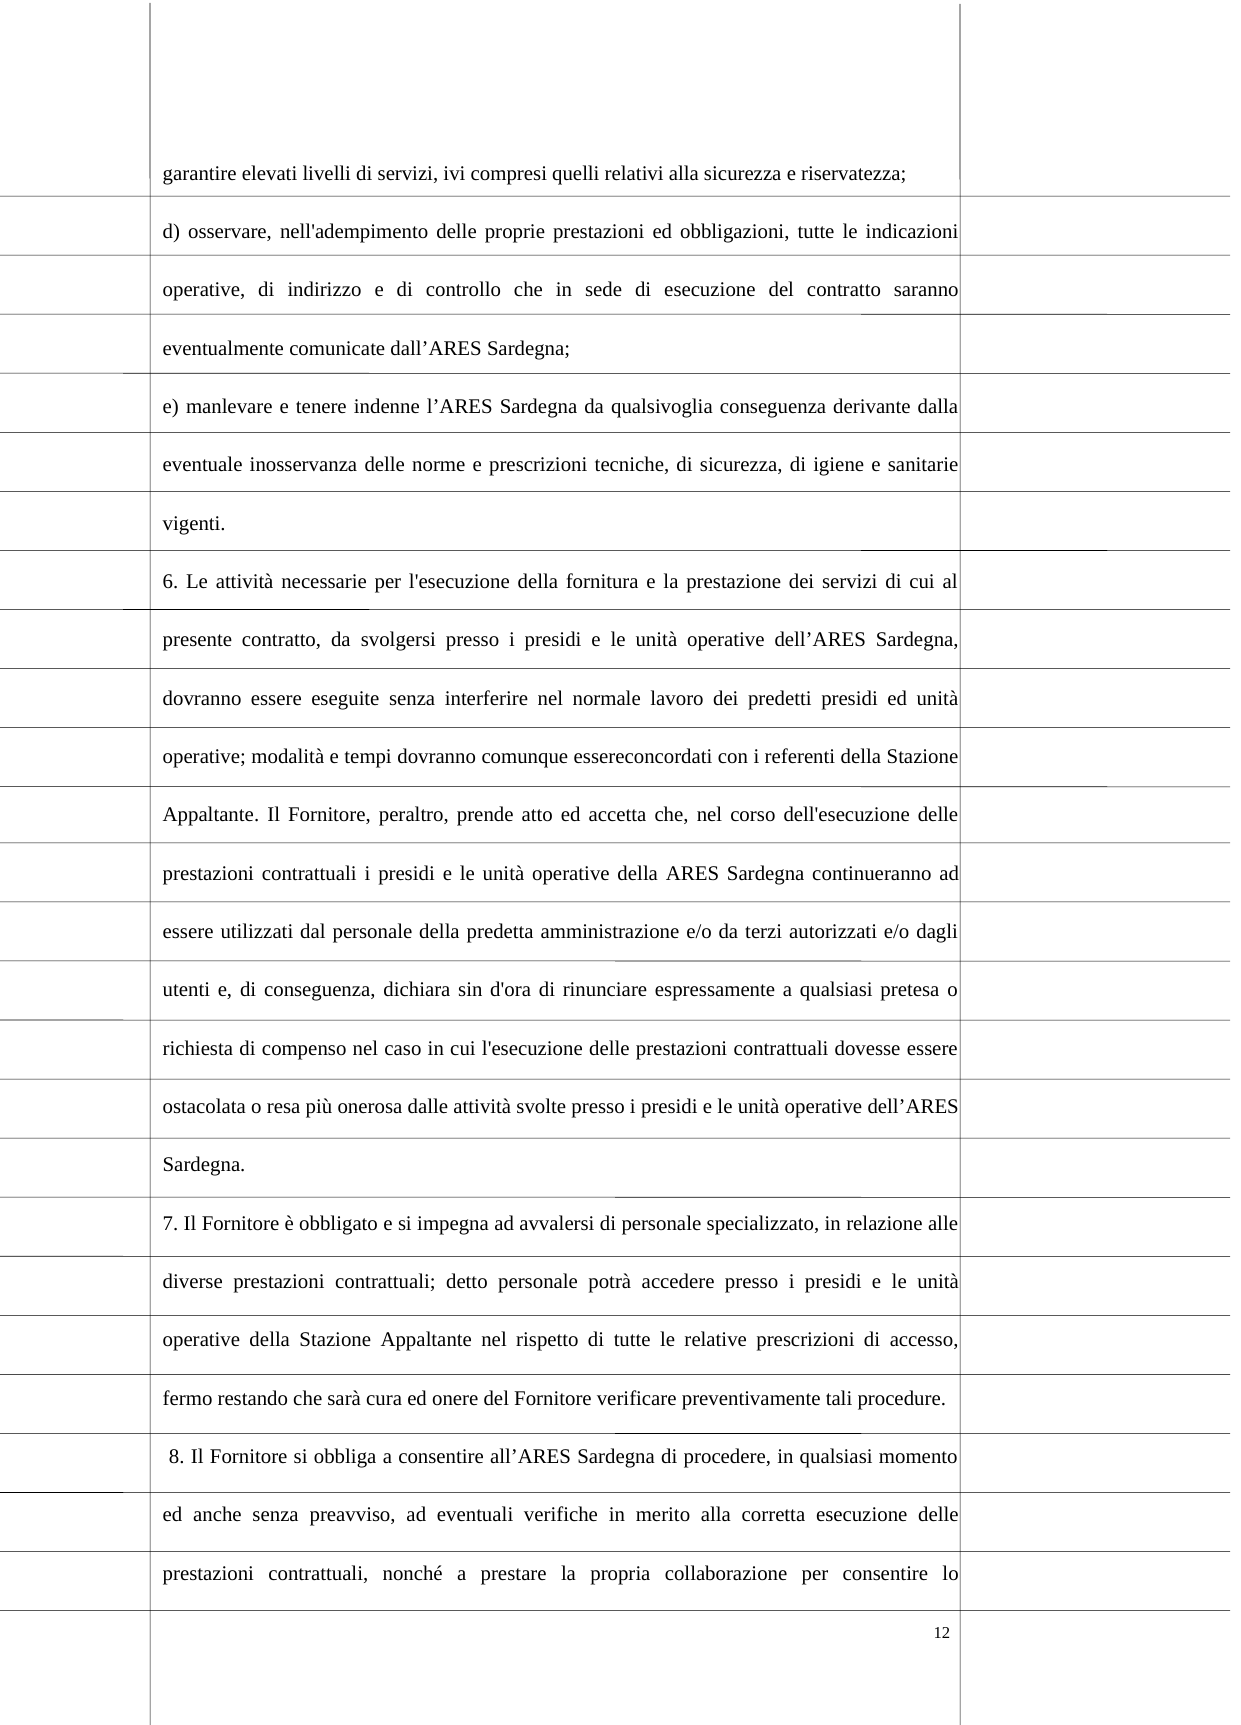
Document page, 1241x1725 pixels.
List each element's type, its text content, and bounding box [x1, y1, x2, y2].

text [162, 133, 960, 192]
text 6. Le attività necessarie per l'esecuzione della fornitura e la prestazione dei servizi di cui al presente contratto, da svolgersi presso i presidi e le unità operative dell’ARES Sardegna, dovranno essere eseguite senza interferire nel normale lavoro dei predetti presidi ed unità operative; modalità e tempi dovranno comunque essereconcordati con i referenti della Stazione Appaltante. Il Fornitore, peraltro, prende atto ed accetta che, nel corso dell'esecuzione delle prestazioni contrattuali i presidi e le unità operative della ARES Sardegna continueranno ad essere utilizzati dal personale della predetta amministrazione e/o da terzi autorizzati e/o dagli utenti e, di conseguenza, dichiara sin d'ora di rinunciare espressamente a qualsiasi pretesa o richiesta di compenso nel caso in cui l'esecuzione delle prestazioni contrattuali dovesse essere ostacolata o resa più onerosa dalle attività svolte presso i presidi e le unità operative dell’ARES Sardegna. [162, 542, 960, 1183]
text d) osservare, nell'adempimento delle proprie prestazioni ed obbligazioni, tutte le indicazioni operative, di indirizzo e di controllo che in sede di esecuzione del contratto saranno eventualmente comunicate dall’ARES Sardegna; [162, 192, 960, 367]
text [162, 1417, 960, 1592]
text e) manlevare e tenere indenne l’ARES Sardegna da qualsivoglia conseguenza derivante dalla eventuale inosservanza delle norme e prescrizioni tecniche, di sicurezza, di igiene e sanitarie vigenti. [162, 367, 960, 542]
text 7. Il Fornitore è obbligato e si impegna ad avvalersi di personale specializzato, in relazione alle diverse prestazioni contrattuali; detto personale potrà accedere presso i presidi e le unità operative della Stazione Appaltante nel rispetto di tutte le relative prescrizioni di accesso, fermo restando che sarà cura ed onere del Fornitore verificare preventivamente tali procedure. [162, 1183, 960, 1417]
